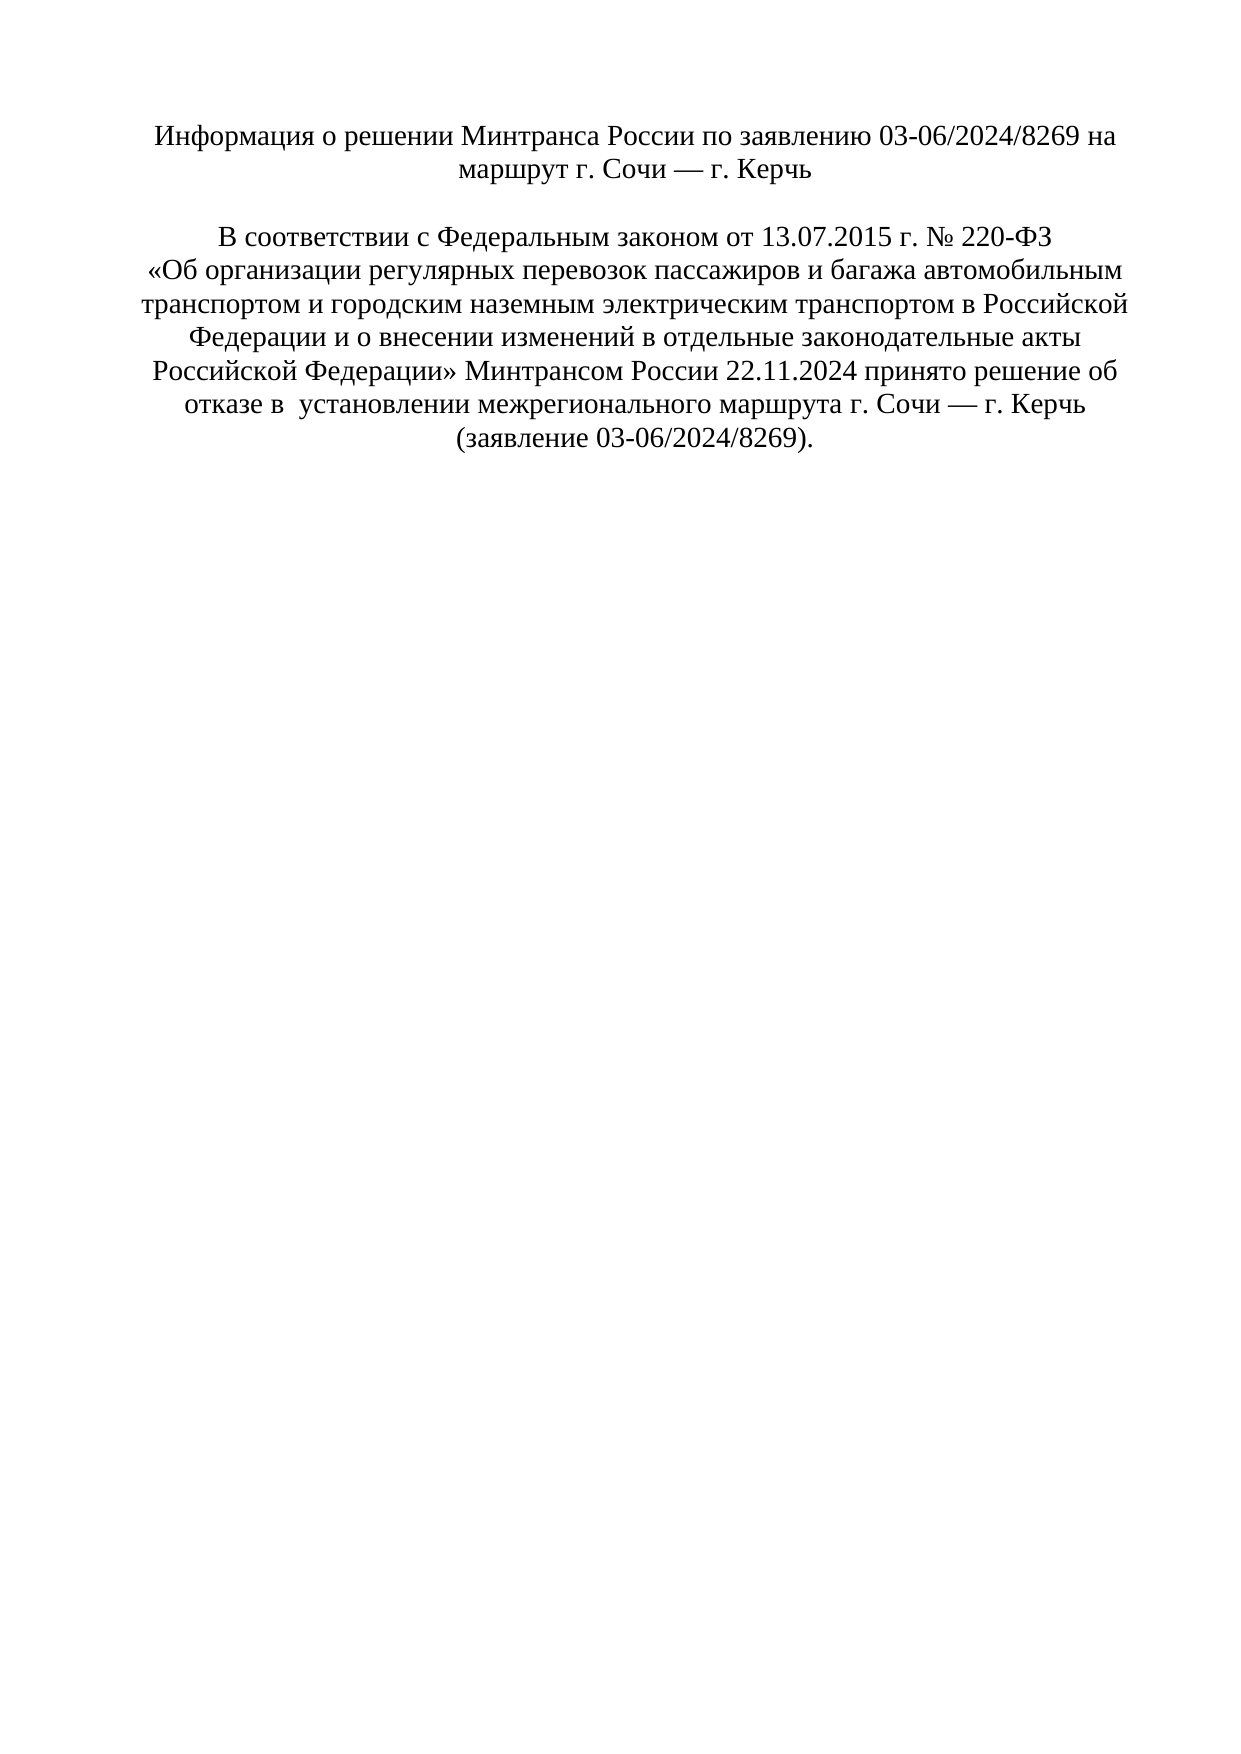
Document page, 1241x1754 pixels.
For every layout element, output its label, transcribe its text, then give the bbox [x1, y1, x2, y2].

text В соответствии с Федеральным законом от 13.07.2015 г. № 220-ФЗ «Об организации регулярных перевозок пассажиров и багажа автомобильным транспортом и городским наземным электрическим транспортом в Российской Федерации и о внесении изменений в отдельные законодательные акты Российской Федерации» Минтрансом России 22.11.2024 принято решение об отказе в установлении межрегионального маршрута г. Сочи — г. Керчь (заявление 03-06/2024/8269). [118, 219, 1152, 453]
text Информация о решении Минтранса России по заявлению 03-06/2024/8269 на маршрут г. Сочи — г. Керчь [118, 118, 1152, 185]
